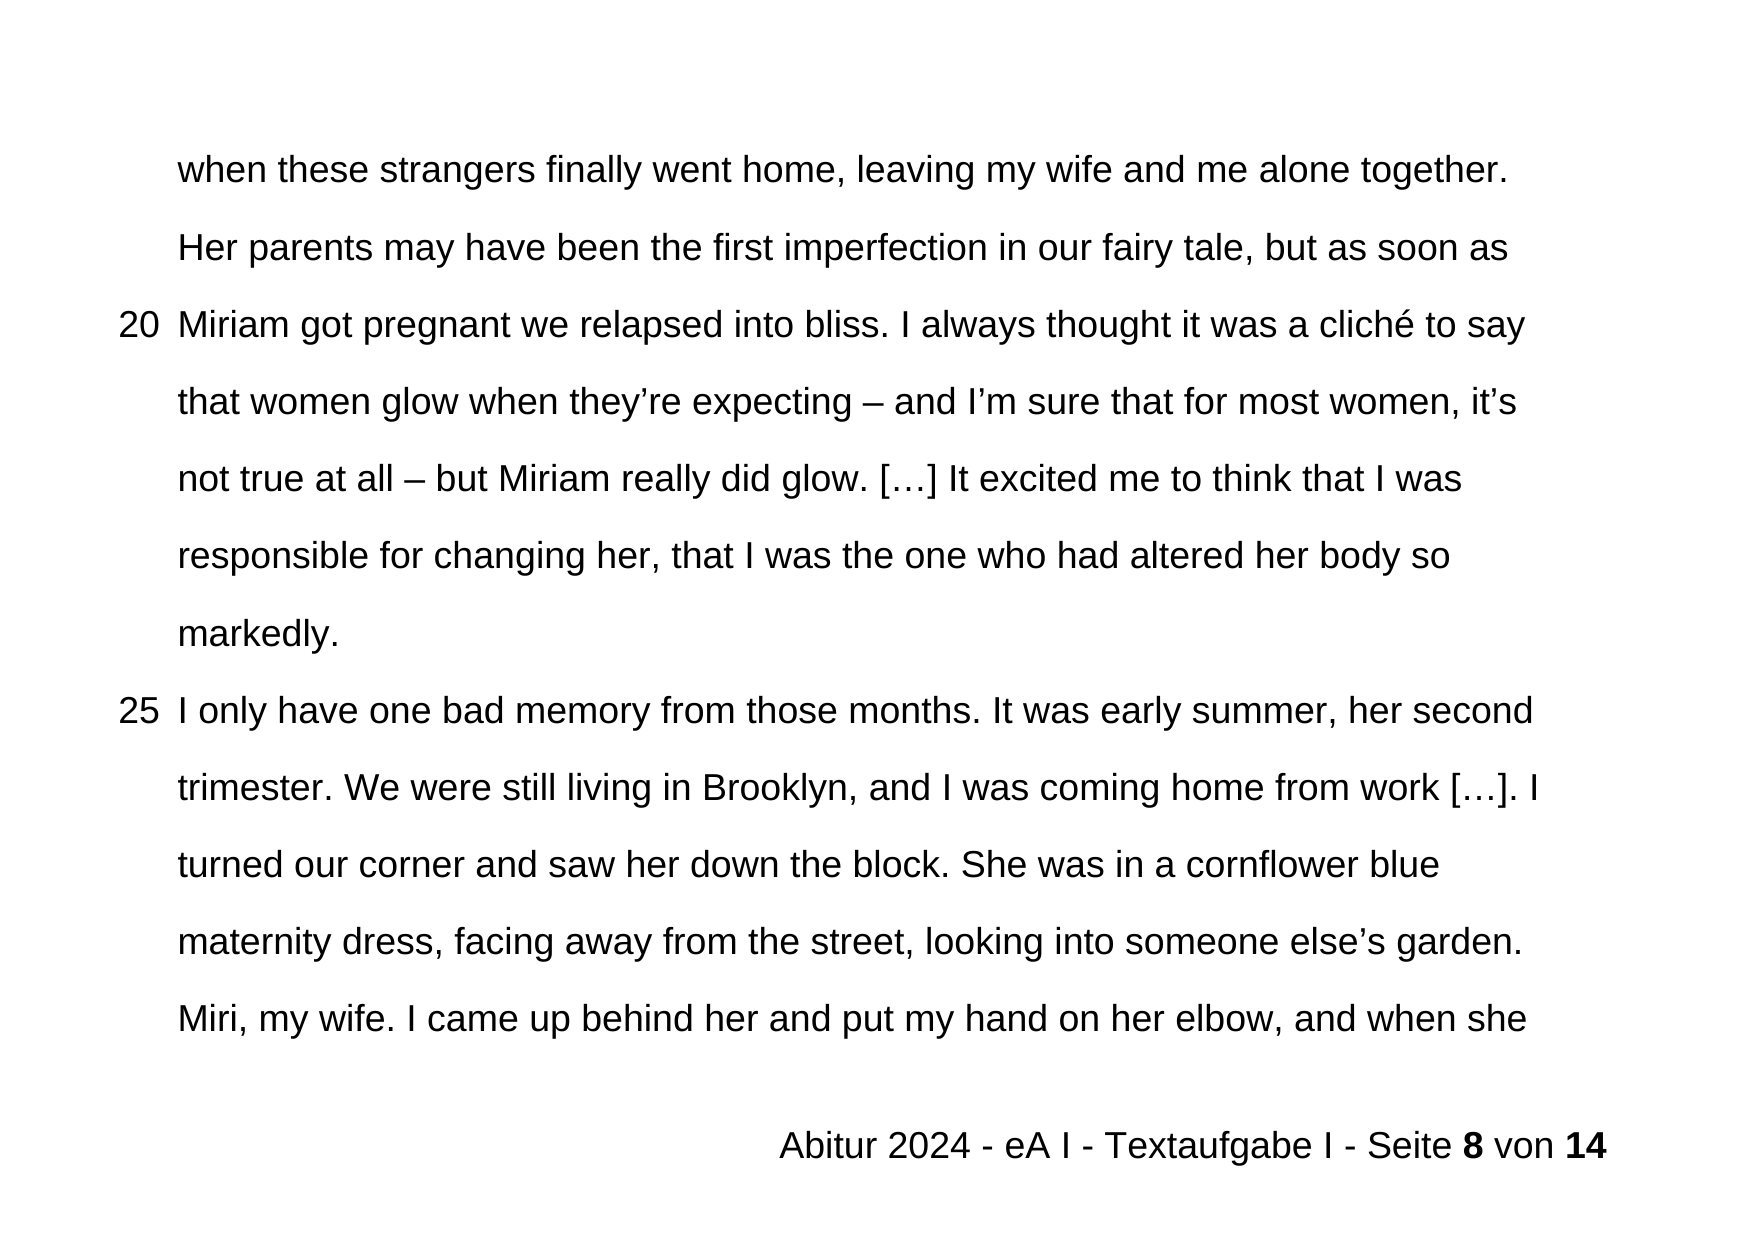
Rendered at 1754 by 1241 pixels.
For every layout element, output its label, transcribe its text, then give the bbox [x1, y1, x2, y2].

list Her parents may have been the first imperfection in our fairy tale, but as soon as [177, 225, 1606, 268]
list Miri, my wife. I came up behind her and put my hand on her elbow, and when she [177, 997, 1606, 1040]
list that women glow when they’re expecting – and I’m sure that for most women, it’s [177, 379, 1606, 422]
list markedly. [177, 611, 1606, 654]
list trimester. We were still living in Brooklyn, and I was coming home from work […]. I [177, 765, 1606, 808]
list not true at all – but Miriam really did glow. […] It excited me to think that I was [177, 456, 1606, 499]
list maternity dress, facing away from the street, looking into someone else’s garden. [177, 919, 1606, 963]
list responsible for changing her, that I was the one who had altered her body so [177, 533, 1606, 577]
list 25 I only have one bad memory from those months. It was early summer, her second [118, 688, 1606, 731]
list turned our corner and saw her down the block. She was in a cornflower blue [177, 842, 1606, 885]
list when these strangers finally went home, leaving my wife and me alone together. [177, 148, 1606, 191]
list 20 Miriam got pregnant we relapsed into bliss. I always thought it was a cliché to say [118, 302, 1606, 345]
